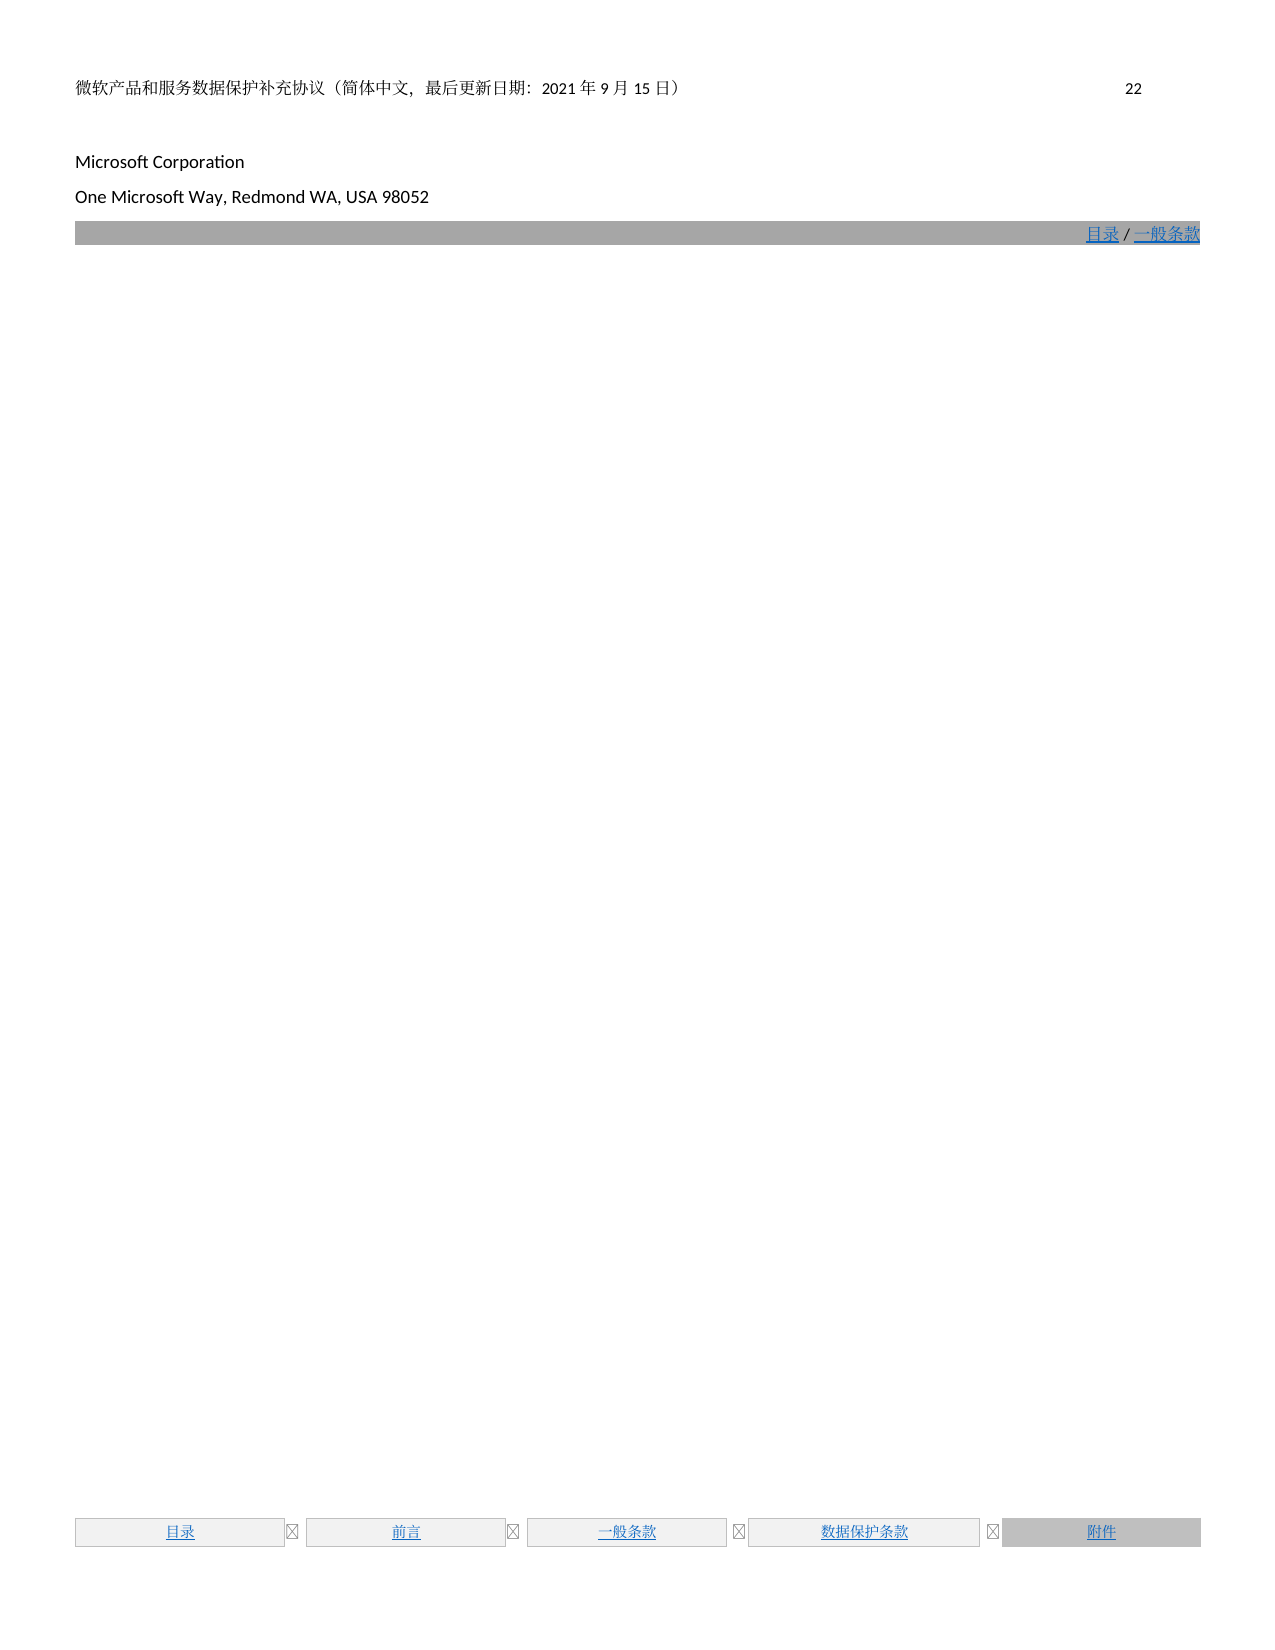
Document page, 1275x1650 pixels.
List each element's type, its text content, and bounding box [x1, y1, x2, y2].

list 目录 / 一般条款 [75, 221, 1200, 245]
list One Microsoft Way, Redmond WA, USA 98052 [75, 185, 1200, 208]
list Microsoft Corporation [75, 150, 1200, 173]
